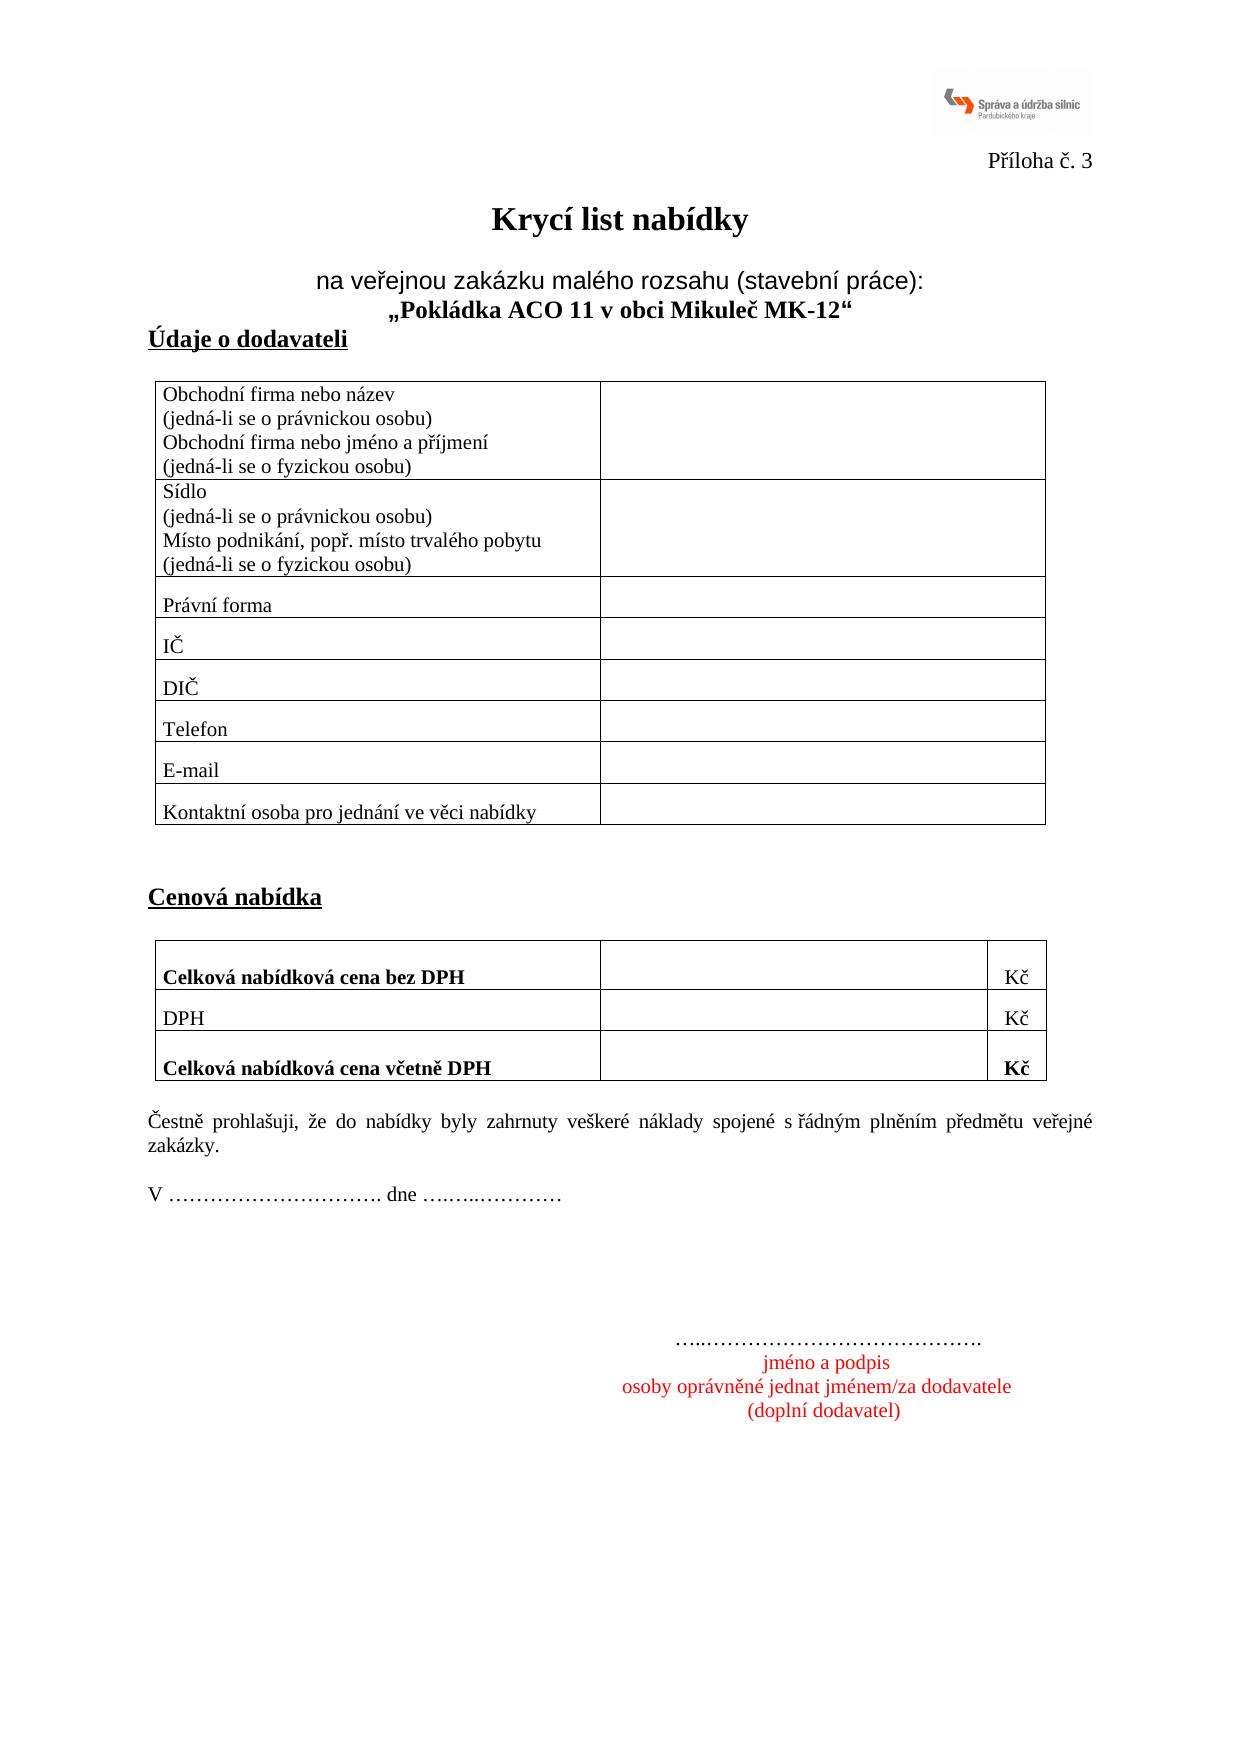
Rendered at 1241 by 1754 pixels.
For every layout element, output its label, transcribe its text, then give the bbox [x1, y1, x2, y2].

table_cell DIČ [156, 660, 600, 700]
text osoby oprávněné jednat jménem/za dodavatele [148, 1374, 1093, 1398]
table_header [601, 941, 987, 989]
text Krycí list nabídky [148, 199, 1093, 237]
subtitle Cenová nabídka [148, 882, 1093, 911]
table_cell [601, 742, 1045, 782]
text na veřejnou zakázku malého rozsahu (stavební práce): [148, 266, 1093, 295]
table_cell IČ [156, 618, 600, 658]
table_cell [601, 660, 1045, 700]
table_cell Právní forma [156, 577, 600, 617]
text V …………………………. dne ….…..………… [148, 1182, 1093, 1206]
table_cell [601, 1031, 987, 1079]
table_cell Kč [988, 990, 1046, 1030]
table_header [601, 382, 1045, 478]
table_header Kč [988, 941, 1046, 989]
subtitle Údaje o dodavateli [148, 324, 1093, 352]
table_cell [601, 480, 1045, 576]
table_cell DPH [156, 990, 600, 1030]
picture [931, 70, 1093, 135]
table_cell Kontaktní osoba pro jednání ve věci nabídky [156, 784, 600, 824]
table_cell Telefon [156, 701, 600, 741]
table_header Celková nabídková cena bez DPH [156, 941, 600, 989]
table_cell Celková nabídková cena včetně DPH [156, 1031, 600, 1079]
table_cell [601, 577, 1045, 617]
text Čestně prohlašuji, že do nabídky byly zahrnuty veškeré náklady spojené s řádným plněním předmětu veřejné zakázky. [148, 1109, 1093, 1157]
table_cell Kč [988, 1031, 1046, 1079]
table_cell Sídlo (jedná-li se o právnickou osobu) Místo podnikání, popř. místo trvalého pobytu (jedná-li se o fyzickou osobu) [156, 480, 600, 576]
table_cell [601, 990, 987, 1030]
table_cell [601, 701, 1045, 741]
table_cell [601, 618, 1045, 658]
table_header Obchodní firma nebo název (jedná-li se o právnickou osobu) Obchodní firma nebo jméno a příjmení (jedná-li se o fyzickou osobu) [156, 382, 600, 478]
text jméno a podpis [590, 1350, 1093, 1374]
text „Pokládka ACO 11 v obci Mikuleč MK-12“ [148, 295, 1093, 324]
table_cell E-mail [156, 742, 600, 782]
text Příloha č. 3 [148, 148, 1093, 174]
text …..…………………………………. [664, 1326, 1093, 1350]
text (doplní dodavatel) [590, 1398, 1093, 1422]
table_cell [601, 784, 1045, 824]
